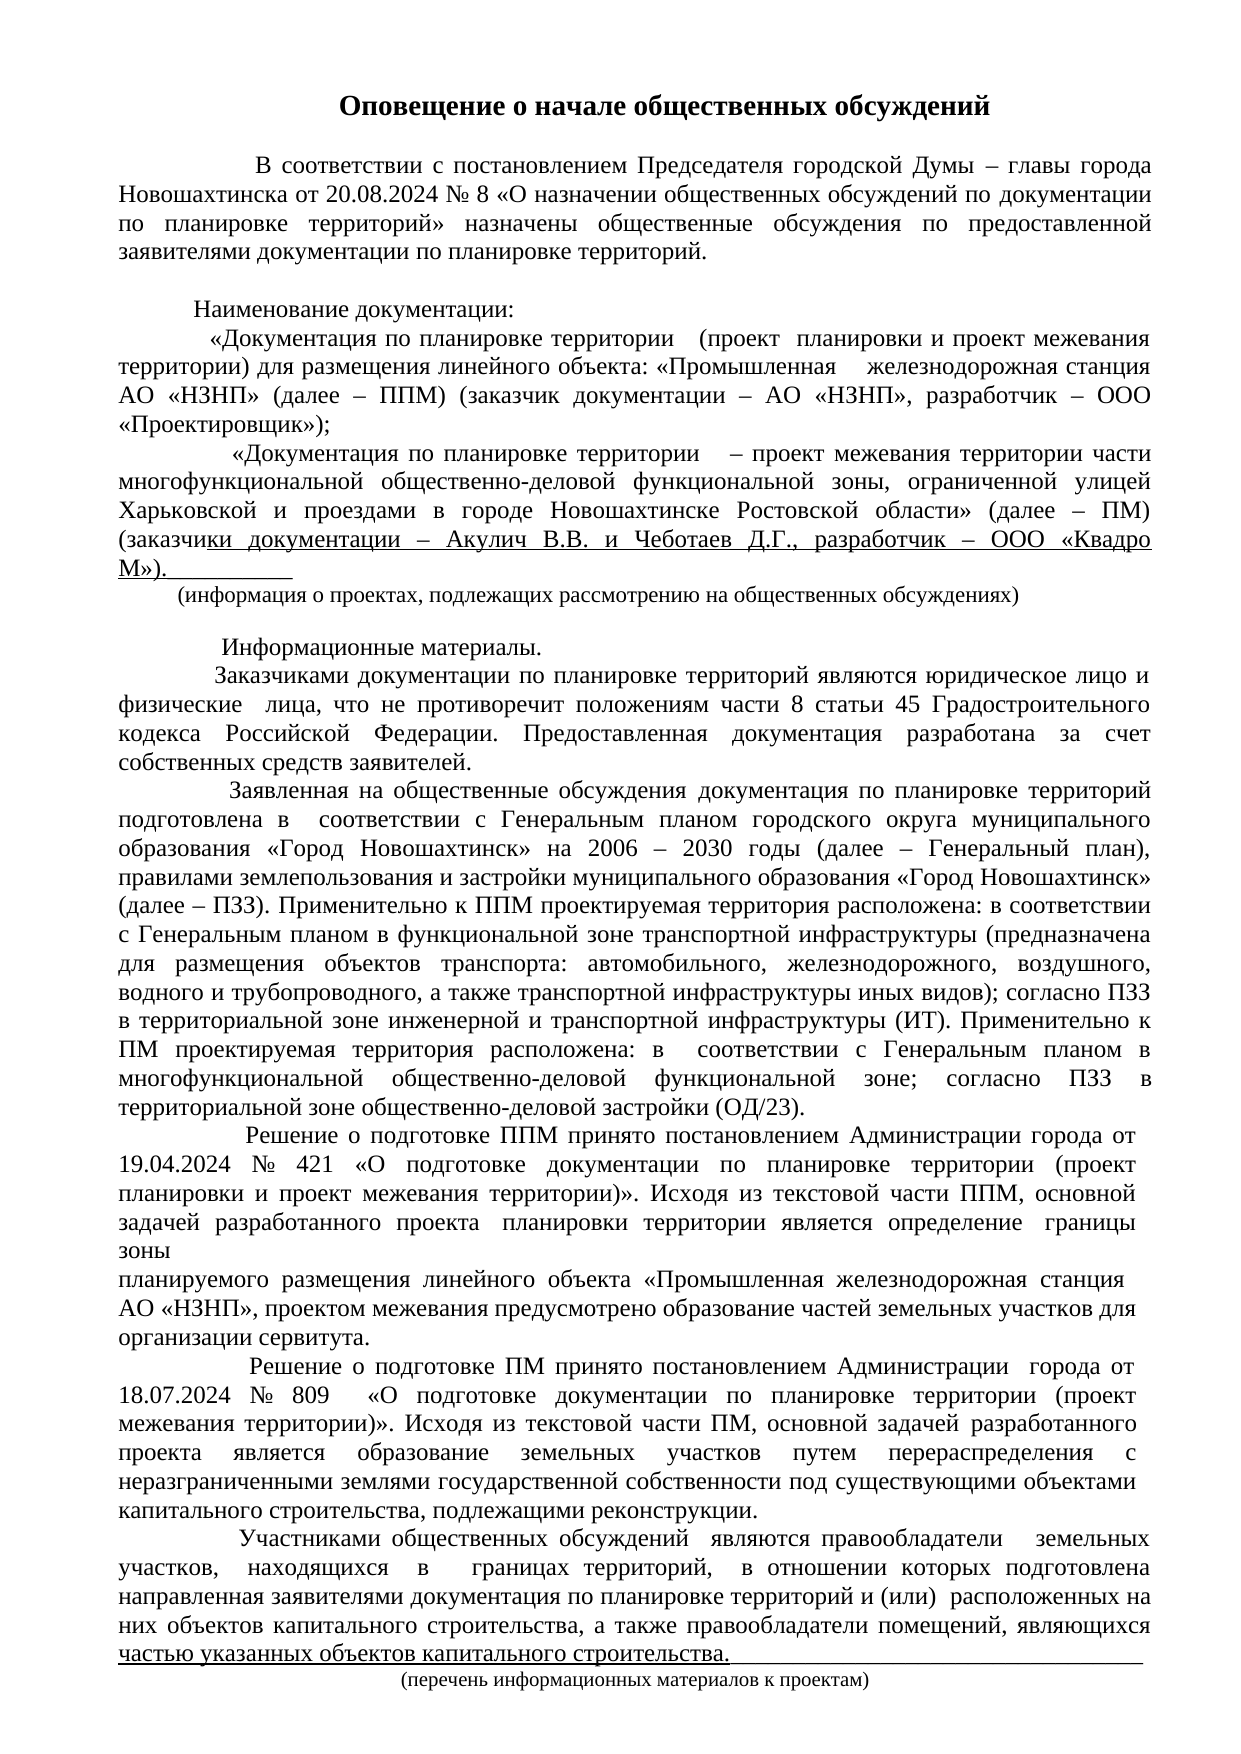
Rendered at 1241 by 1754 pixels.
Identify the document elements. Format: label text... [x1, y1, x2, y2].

text Наименование документации: [118, 294, 1152, 323]
text Решение о подготовке ППМ принято постановлением Администрации города от 19.04.2024 № 421 «О подготовке документации по планировке территории (проект планировки и проект межевания территории)». Исходя из текстовой части ППМ, основной задачей разработанного проекта планировки территории является определение границы зоны [118, 1121, 1137, 1264]
text Заявленная на общественные обсуждения документация по планировке территорий подготовлена в соответствии с Генеральным планом городского округа муниципального образования «Город Новошахтинск» на 2006 – 2030 годы (далее – Генеральный план), правилами землепользования и застройки муниципального образования «Город Новошахтинск» (далее – ПЗЗ). Применительно к ППМ проектируемая территория расположена: в соответствии с Генеральным планом в функциональной зоне транспортной инфраструктуры (предназначена для размещения объектов транспорта: автомобильного, железнодорожного, воздушного, водного и трубопроводного, а также транспортной инфраструктуры иных видов); согласно ПЗЗ в территориальной зоне инженерной и транспортной инфраструктуры (ИТ). Применительно к ПМ проектируемая территория расположена: в соответствии с Генеральным планом в многофункциональной общественно-деловой функциональной зоне; согласно ПЗЗ в территориальной зоне общественно-деловой застройки (ОД/23). [118, 776, 1152, 1121]
text Оповещение о начале общественных обсуждений [177, 88, 1152, 121]
text Решение о подготовке ПМ принято постановлением Администрации города от 18.07.2024 № 809 «О подготовке документации по планировке территории (проект межевания территории)». Исходя из текстовой части ПМ, основной задачей разработанного проекта является образование земельных участков путем перераспределения с неразграниченными землями государственной собственности под существующими объектами капитального строительства, подлежащими реконструкции. [118, 1351, 1137, 1523]
text планируемого размещения линейного объекта «Промышленная железнодорожная станция [118, 1264, 1137, 1293]
text (информация о проектах, подлежащих рассмотрению на общественных обсуждениях) [118, 581, 1152, 608]
text АО «НЗНП», проектом межевания предусмотрено образование частей земельных участков для организации сервитута. [118, 1293, 1137, 1351]
text «Документация по планировке территории – проект межевания территории части многофункциональной общественно-деловой функциональной зоны, ограниченной улицей Харьковской и проездами в городе Новошахтинске Ростовской области» (далее – ПМ) (заказчики документации – Акулич В.В. и Чеботаев Д.Г., разработчик – ООО «Квадро М»).__________ [118, 438, 1152, 581]
text Участниками общественных обсуждений являются правообладатели земельных участков, находящихся в границах территорий, в отношении которых подготовлена направленная заявителями документация по планировке территорий и (или) расположенных на них объектов капитального строительства, а также правообладатели помещений, являющихся частью указанных объектов капитального строительства._________________________________ [118, 1523, 1152, 1667]
text В соответствии с постановлением Председателя городской Думы – главы города Новошахтинска от 20.08.2024 № 8 «О назначении общественных обсуждений по документации по планировке территорий» назначены общественные обсуждения по предоставленной заявителями документации по планировке территорий. [118, 150, 1152, 265]
text (перечень информационных материалов к проектам) [118, 1667, 1152, 1691]
text Заказчиками документации по планировке территорий являются юридическое лицо и физические лица, что не противоречит положениям части 8 статьи 45 Градостроительного кодекса Российской Федерации. Предоставленная документация разработана за счет собственных средств заявителей. [118, 661, 1152, 776]
text Информационные материалы. [118, 632, 1152, 661]
text «Документация по планировке территории (проект планировки и проект межевания территории) для размещения линейного объекта: «Промышленная железнодорожная станция АО «НЗНП» (далее – ППМ) (заказчик документации – АО «НЗНП», разработчик – ООО «Проектировщик»); [118, 323, 1152, 438]
